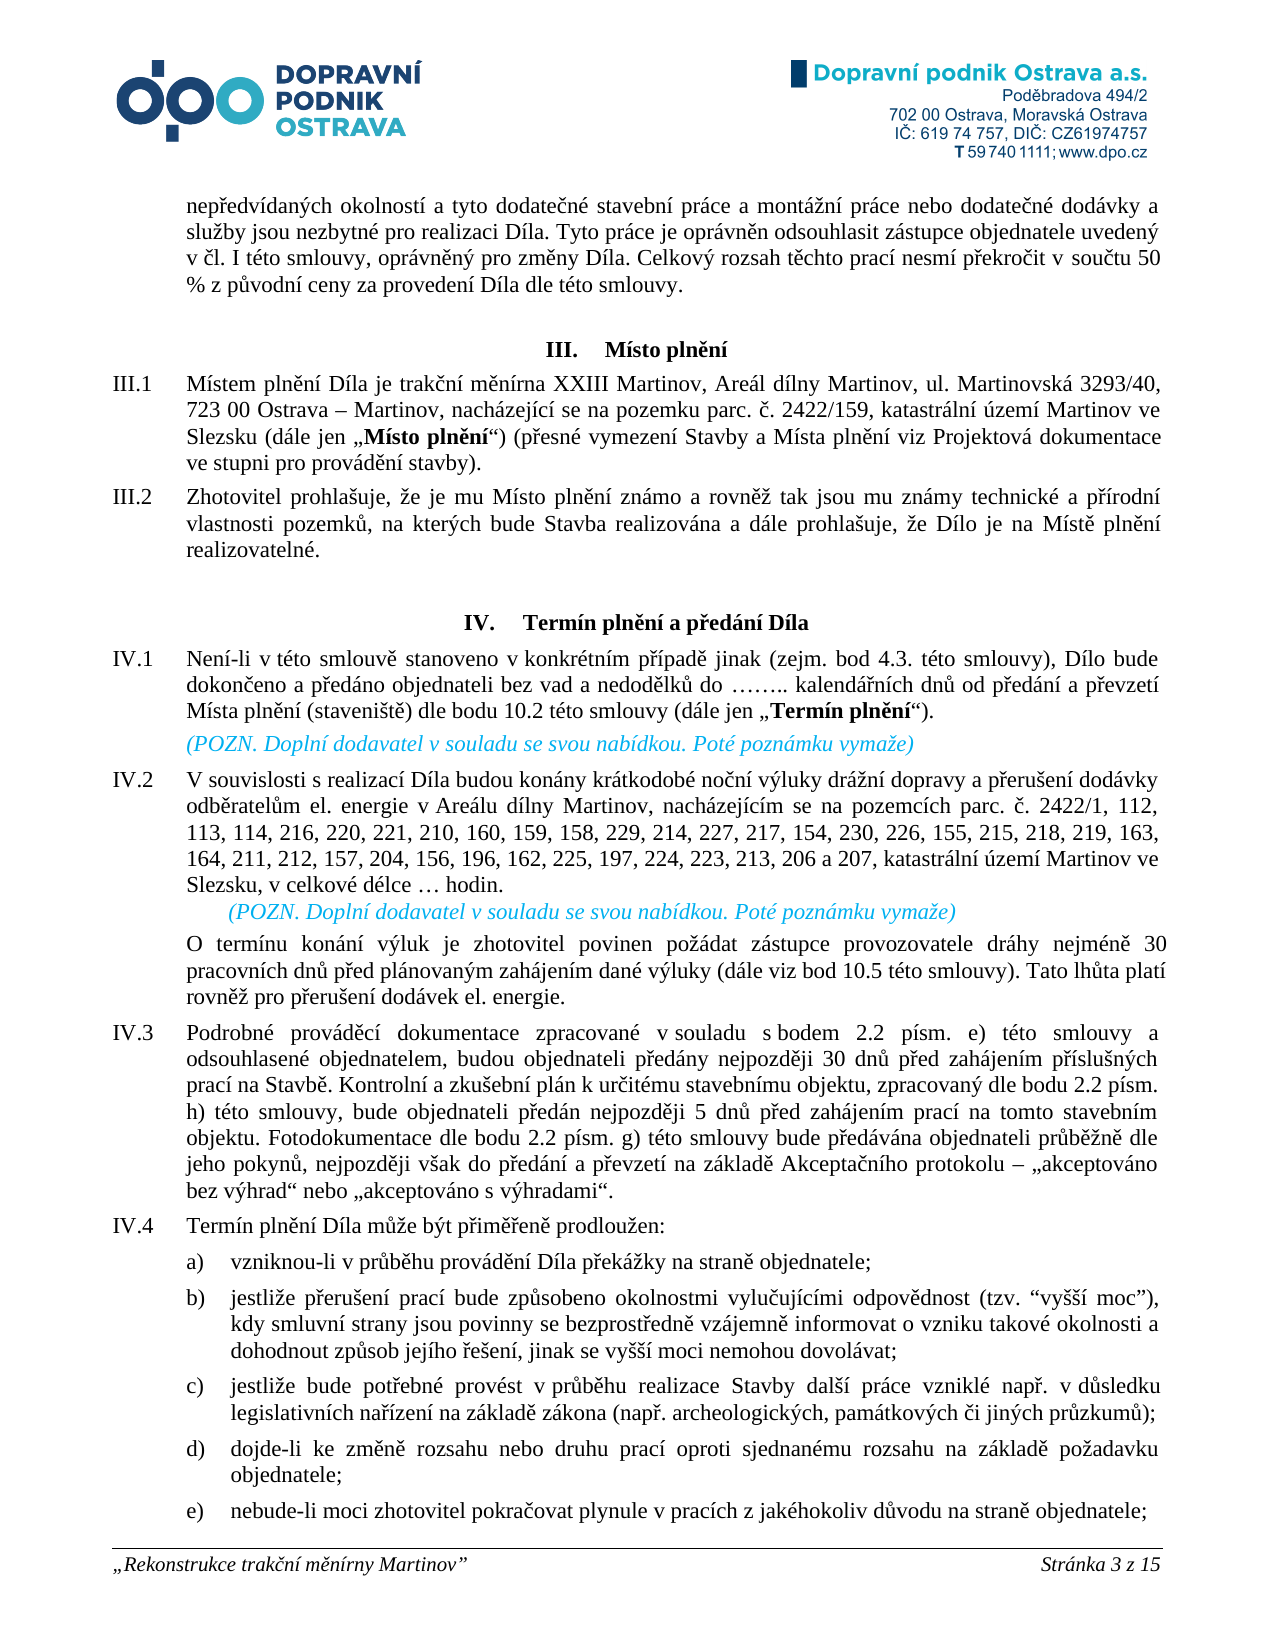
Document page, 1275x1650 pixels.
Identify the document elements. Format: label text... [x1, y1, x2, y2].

list Místem plnění Díla je trakční měnírna XXIII Martinov, Areál dílny Martinov, ul. Martinovská 3293/40, 723 00 Ostrava – Martinov, nacházející se na pozemku parc. č. 2422/159, katastrální území Martinov ve Slezsku (dále jen „Místo plnění“) (přesné vymezení Stavby a Místa plnění viz Projektová dokumentace ve stupni pro provádění stavby). [112, 370, 1163, 476]
list Není-li v této smlouvě stanoveno v konkrétním případě jinak (zejm. bod 4.3. této smlouvy), Dílo bude dokončeno a předáno objednateli bez vad a nedodělků do …….. kalendářních dnů od předání a převzetí Místa plnění (staveniště) dle bodu 10.2 této smlouvy (dále jen „Termín plnění“). [112, 645, 1160, 724]
list Místo plnění [112, 336, 1161, 362]
text (POZN. Doplní dodavatel v souladu se svou nabídkou. Poté poznámku vymaže) [186, 730, 1168, 757]
picture [791, 60, 1147, 161]
list Termín plnění a předání Díla [112, 609, 1161, 636]
list Termín plnění Díla může být přiměřeně prodloužen: [112, 1213, 1160, 1239]
picture [116, 60, 423, 142]
list O termínu konání výluk je zhotovitel povinen požádat zástupce provozovatele dráhy nejméně 30 pracovních dnů před plánovaným zahájením dané výluky (dále viz bod 10.5 této smlouvy). Tato lhůta platí rovněž pro přerušení dodávek el. energie. [186, 930, 1168, 1009]
list Podrobné prováděcí dokumentace zpracované v souladu s bodem 2.2 písm. e) této smlouvy a odsouhlasené objednatelem, budou objednateli předány nejpozději 30 dnů před zahájením příslušných prací na Stavbě. Kontrolní a zkušební plán k určitému stavebnímu objektu, zpracovaný dle bodu 2.2 písm. h) této smlouvy, bude objednateli předán nejpozději 5 dnů před zahájením prací na tomto stavebním objektu. Fotodokumentace dle bodu 2.2 písm. g) této smlouvy bude předávána objednateli průběžně dle jeho pokynů, nejpozději však do předání a převzetí na základě Akceptačního protokolu – „akceptováno bez výhrad“ nebo „akceptováno s výhradami“. [112, 1019, 1160, 1203]
text (POZN. Doplní dodavatel v souladu se svou nabídkou. Poté poznámku vymaže) [186, 898, 1161, 924]
list dojde-li ke změně rozsahu nebo druhu prací oproti sjednanému rozsahu na základě požadavku objednatele; [186, 1434, 1161, 1487]
list nebude-li moci zhotovitel pokračovat plynule v pracích z jakéhokoliv důvodu na straně objednatele; [186, 1497, 1161, 1523]
list jestliže přerušení prací bude způsobeno okolnostmi vylučujícími odpovědnost (tzv. “vyšší moc”), kdy smluvní strany jsou povinny se bezprostředně vzájemně informovat o vzniku takové okolnosti a dohodnout způsob jejího řešení, jinak se vyšší moci nemohou dovolávat; [186, 1284, 1161, 1363]
list V souvislosti s realizací Díla budou konány krátkodobé noční výluky drážní dopravy a přerušení dodávky odběratelům el. energie v Areálu dílny Martinov, nacházejícím se na pozemcích parc. č. 2422/1, 112, 113, 114, 216, 220, 221, 210, 160, 159, 158, 229, 214, 227, 217, 154, 230, 226, 155, 215, 218, 219, 163, 164, 211, 212, 157, 204, 156, 196, 162, 225, 197, 224, 223, 213, 206 a 207, katastrální území Martinov ve Slezsku, v celkové délce … hodin. [112, 766, 1160, 898]
list Zhotovitel prohlašuje, že je mu Místo plnění známo a rovněž tak jsou mu známy technické a přírodní vlastnosti pozemků, na kterých bude Stavba realizována a dále prohlašuje, že Dílo je na Místě plnění realizovatelné. [112, 483, 1163, 562]
list jestliže bude potřebné provést v průběhu realizace Stavby další práce vzniklé např. v důsledku legislativních nařízení na základě zákona (např. archeologických, památkových či jiných průzkumů); [186, 1372, 1161, 1425]
list vzniknou-li v průběhu provádění Díla překážky na straně objednatele; [186, 1248, 1161, 1275]
